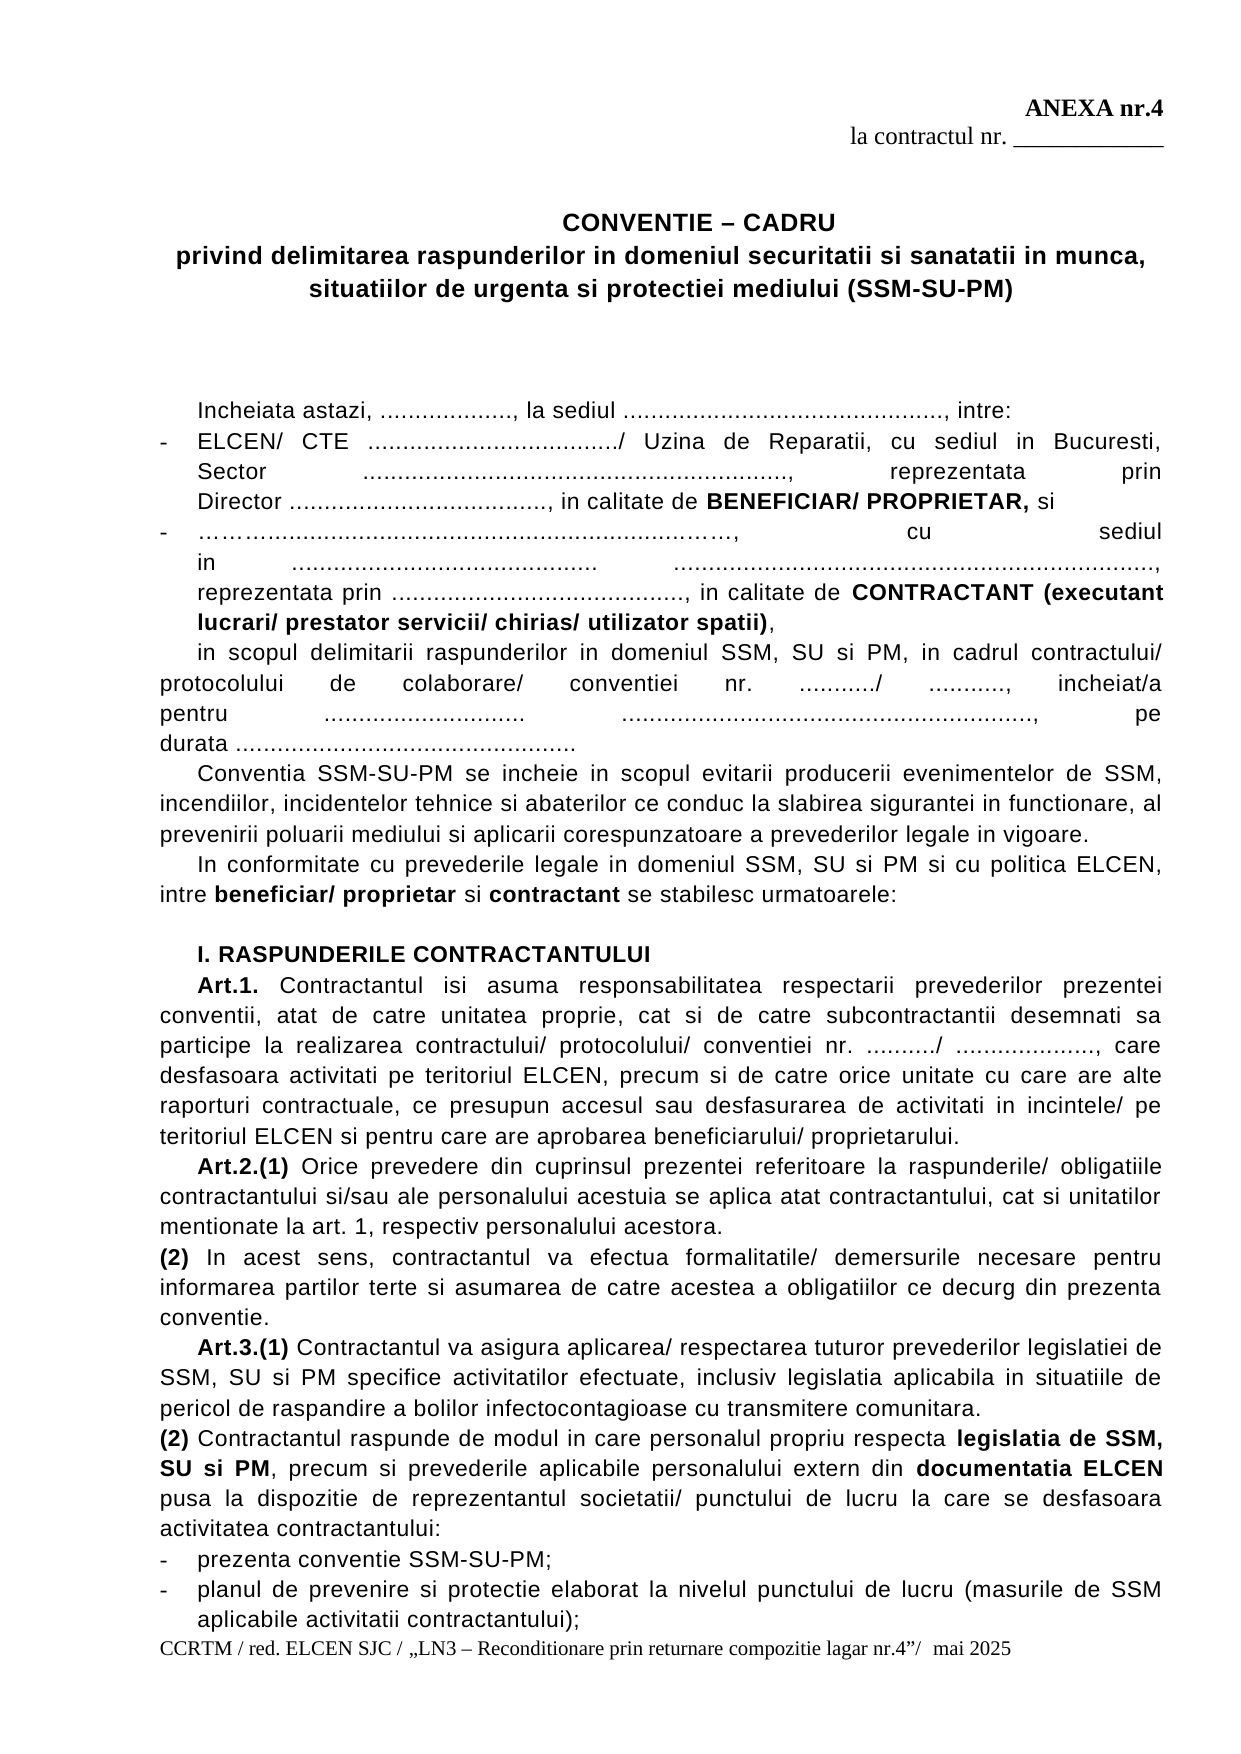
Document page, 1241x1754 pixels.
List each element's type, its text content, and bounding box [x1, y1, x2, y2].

text Art.1. Contractantul isi asuma responsabilitatea respectarii prevederilor prezentei conventii, atat de catre unitatea proprie, cat si de catre subcontractantii desemnati sa participe la realizarea contractului/ protocolului/ conventiei nr. ........../ ...................., care desfasoara activitati pe teritoriul ELCEN, precum si de catre orice unitate cu care are alte raporturi contractuale, ce presupun accesul sau desfasurarea de activitati in incintele/ pe teritoriul ELCEN si pentru care are aprobarea beneficiarului/ proprietarului. [159, 972, 1163, 1149]
text In conformitate cu prevederile legale in domeniul SSM, SU si PM si cu politica ELCEN, intre beneficiar/ proprietar si contractant se stabilesc urmatoarele: [159, 851, 1163, 907]
text Art.2.(1) Orice prevedere din cuprinsul prezentei referitoare la raspunderile/ obligatiile contractantului si/sau ale personalului acestuia se aplica atat contractantului, cat si unitatilor mentionate la art. 1, respectiv personalului acestora. [159, 1153, 1163, 1239]
text ANEXA nr.4 [676, 93, 1163, 121]
text Art.3.(1) Contractantul va asigura aplicarea/ respectarea tuturor prevederilor legislatiei de SSM, SU si PM specifice activitatilor efectuate, inclusiv legislatia aplicabila in situatiile de pericol de raspandire a bolilor infectocontagioase cu transmitere comunitara. [159, 1334, 1163, 1421]
subtitle CONVENTIE – CADRU [159, 208, 1163, 236]
text in scopul delimitarii raspunderilor in domeniul SSM, SU si PM, in cadrul contractului/ protocolului de colaborare/ conventiei nr. .........../ ..........., incheiat/a pentru ............................. ..........................................................., pe durata ................................................. [159, 639, 1163, 756]
text Conventia SSM-SU-PM se incheie in scopul evitarii producerii evenimentelor de SSM, incendiilor, incidentelor tehnice si abaterilor ce conduc la slabirea sigurantei in functionare, al prevenirii poluarii mediului si aplicarii corespunzatoare a prevederilor legale in vigoare. [159, 760, 1163, 847]
list ………............................................................……, cu sediul in ............................................ ....................................................................., reprezentata prin .........................................., in calitate de CONTRACTANT (executant lucrari/ prestator servicii/ chirias/ utilizator spatii), [159, 518, 1163, 635]
text Incheiata astazi, ..................., la sediul .............................................., intre: [159, 397, 1163, 424]
text privind delimitarea raspunderilor in domeniul securitatii si sanatatii in munca, situatiilor de urgenta si protectiei mediului (SSM-SU-PM) [159, 241, 1163, 302]
list ELCEN/ CTE ..................................../ Uzina de Reparatii, cu sediul in Bucuresti, Sector ............................................................., reprezentata prin Director ....................................., in calitate de BENEFICIAR/ PROPRIETAR, si [159, 428, 1163, 514]
text (2) In acest sens, contractantul va efectua formalitatile/ demersurile necesare pentru informarea partilor terte si asumarea de catre acestea a obligatiilor ce decurg din prezenta conventie. [159, 1243, 1163, 1330]
list planul de prevenire si protectie elaborat la nivelul punctului de lucru (masurile de SSM aplicabile activitatii contractantului); [159, 1576, 1163, 1633]
list prezenta conventie SSM-SU-PM; [159, 1546, 1163, 1572]
text (2) Contractantul raspunde de modul in care personalul propriu respecta legislatia de SSM, SU si PM, precum si prevederile aplicabile personalului extern din documentatia ELCEN pusa la dispozitie de reprezentantul societatii/ punctului de lucru la care se desfasoara activitatea contractantului: [159, 1425, 1163, 1542]
text I. RASPUNDERILE CONTRACTANTULUI [159, 941, 1163, 968]
text la contractul nr. ____________ [159, 121, 1163, 150]
